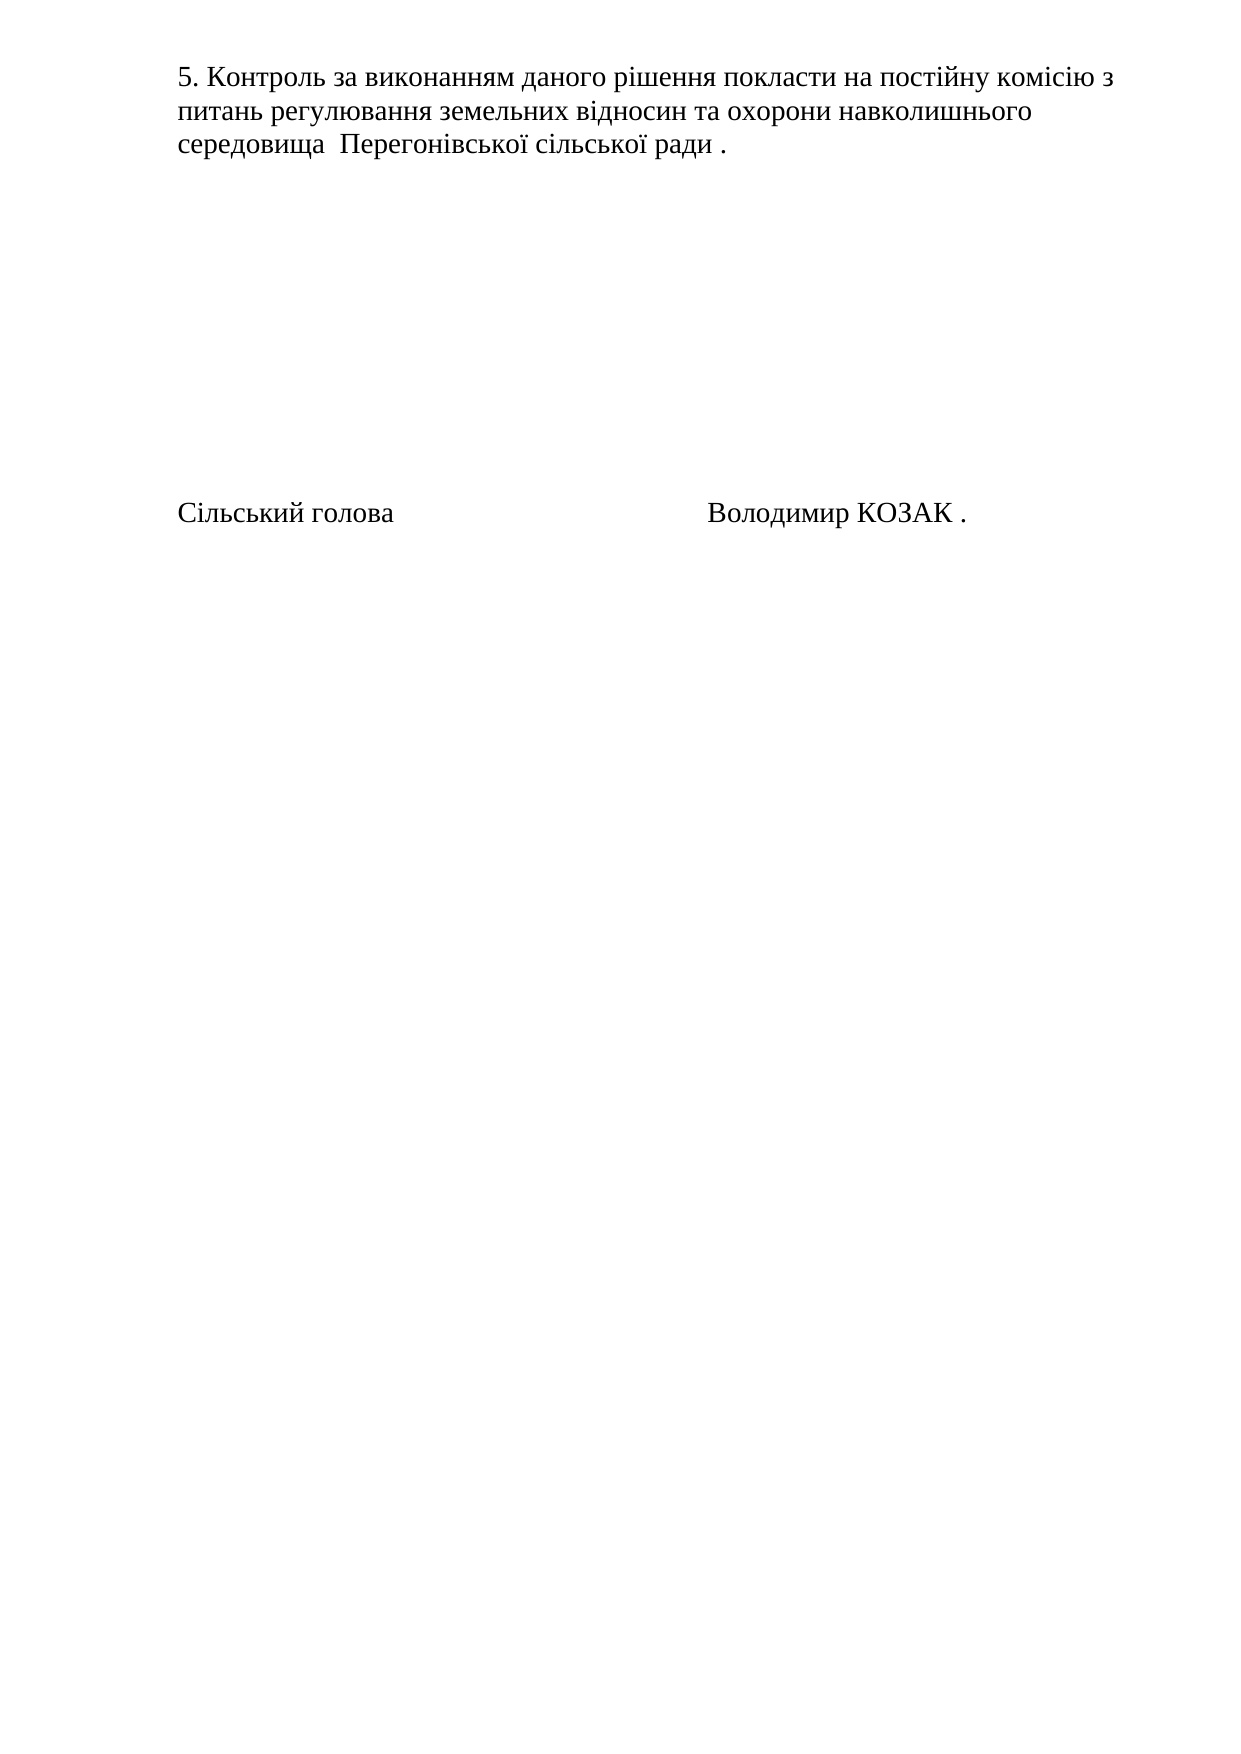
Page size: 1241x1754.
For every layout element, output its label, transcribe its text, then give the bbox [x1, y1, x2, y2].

text 5. Контроль за виконанням даного рішення покласти на постійну комісію з питань регулювання земельних відносин та охорони навколишнього середовища Перегонівської сільської ради . [177, 59, 1152, 160]
text Сільський голова Володимир КОЗАК . [177, 495, 1152, 529]
